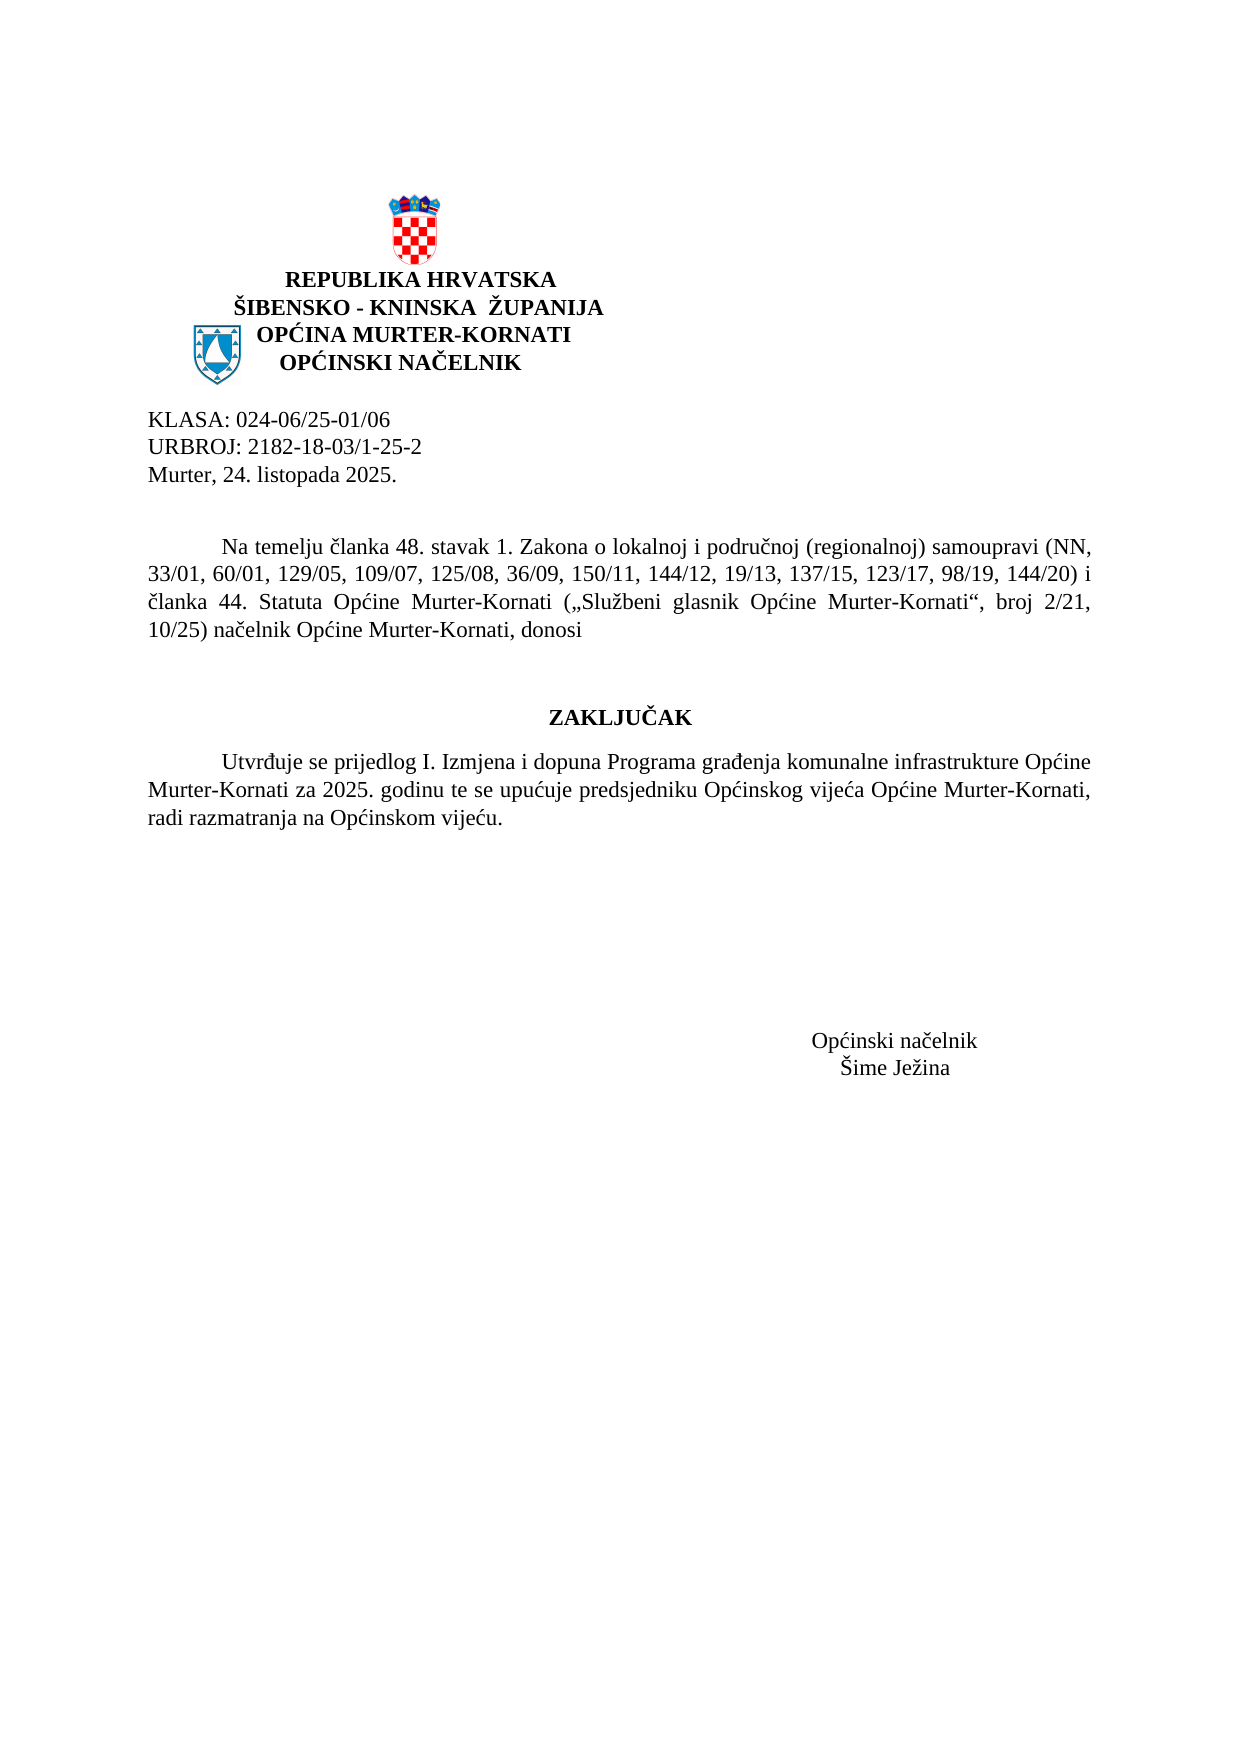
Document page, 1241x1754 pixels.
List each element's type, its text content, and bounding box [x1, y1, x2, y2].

text URBROJ: 2182-18-03/1-25-2 [148, 433, 1093, 460]
text ŠIBENSKO - KNINSKA ŽUPANIJA [148, 294, 1093, 320]
text ZAKLJUČAK [148, 704, 1093, 731]
text Šime Ježina [148, 1054, 1093, 1081]
text Općinski načelnik [148, 1027, 1093, 1053]
text Murter, 24. listopada 2025. [148, 461, 1093, 487]
text OPĆINA MURTER-KORNATI [148, 321, 1093, 348]
text Utvrđuje se prijedlog I. Izmjena i dopuna Programa građenja komunalne infrastrukture Općine Murter-Kornati za 2025. godinu te se upućuje predsjedniku Općinskog vijeća Općine Murter-Kornati, radi razmatranja na Općinskom vijeću. [148, 748, 1093, 830]
picture [388, 194, 441, 265]
text Na temelju članka 48. stavak 1. Zakona o lokalnoj i područnoj (regionalnoj) samoupravi (NN, 33/01, 60/01, 129/05, 109/07, 125/08, 36/09, 150/11, 144/12, 19/13, 137/15, 123/17, 98/19, 144/20) i članka 44. Statuta Općine Murter-Kornati („Službeni glasnik Općine Murter-Kornati“, broj 2/21, 10/25) načelnik Općine Murter-Kornati, donosi [148, 533, 1093, 642]
text KLASA: 024-06/25-01/06 [148, 406, 1093, 432]
text OPĆINSKI NAČELNIK [148, 349, 1093, 375]
text REPUBLIKA HRVATSKA [148, 266, 1093, 292]
